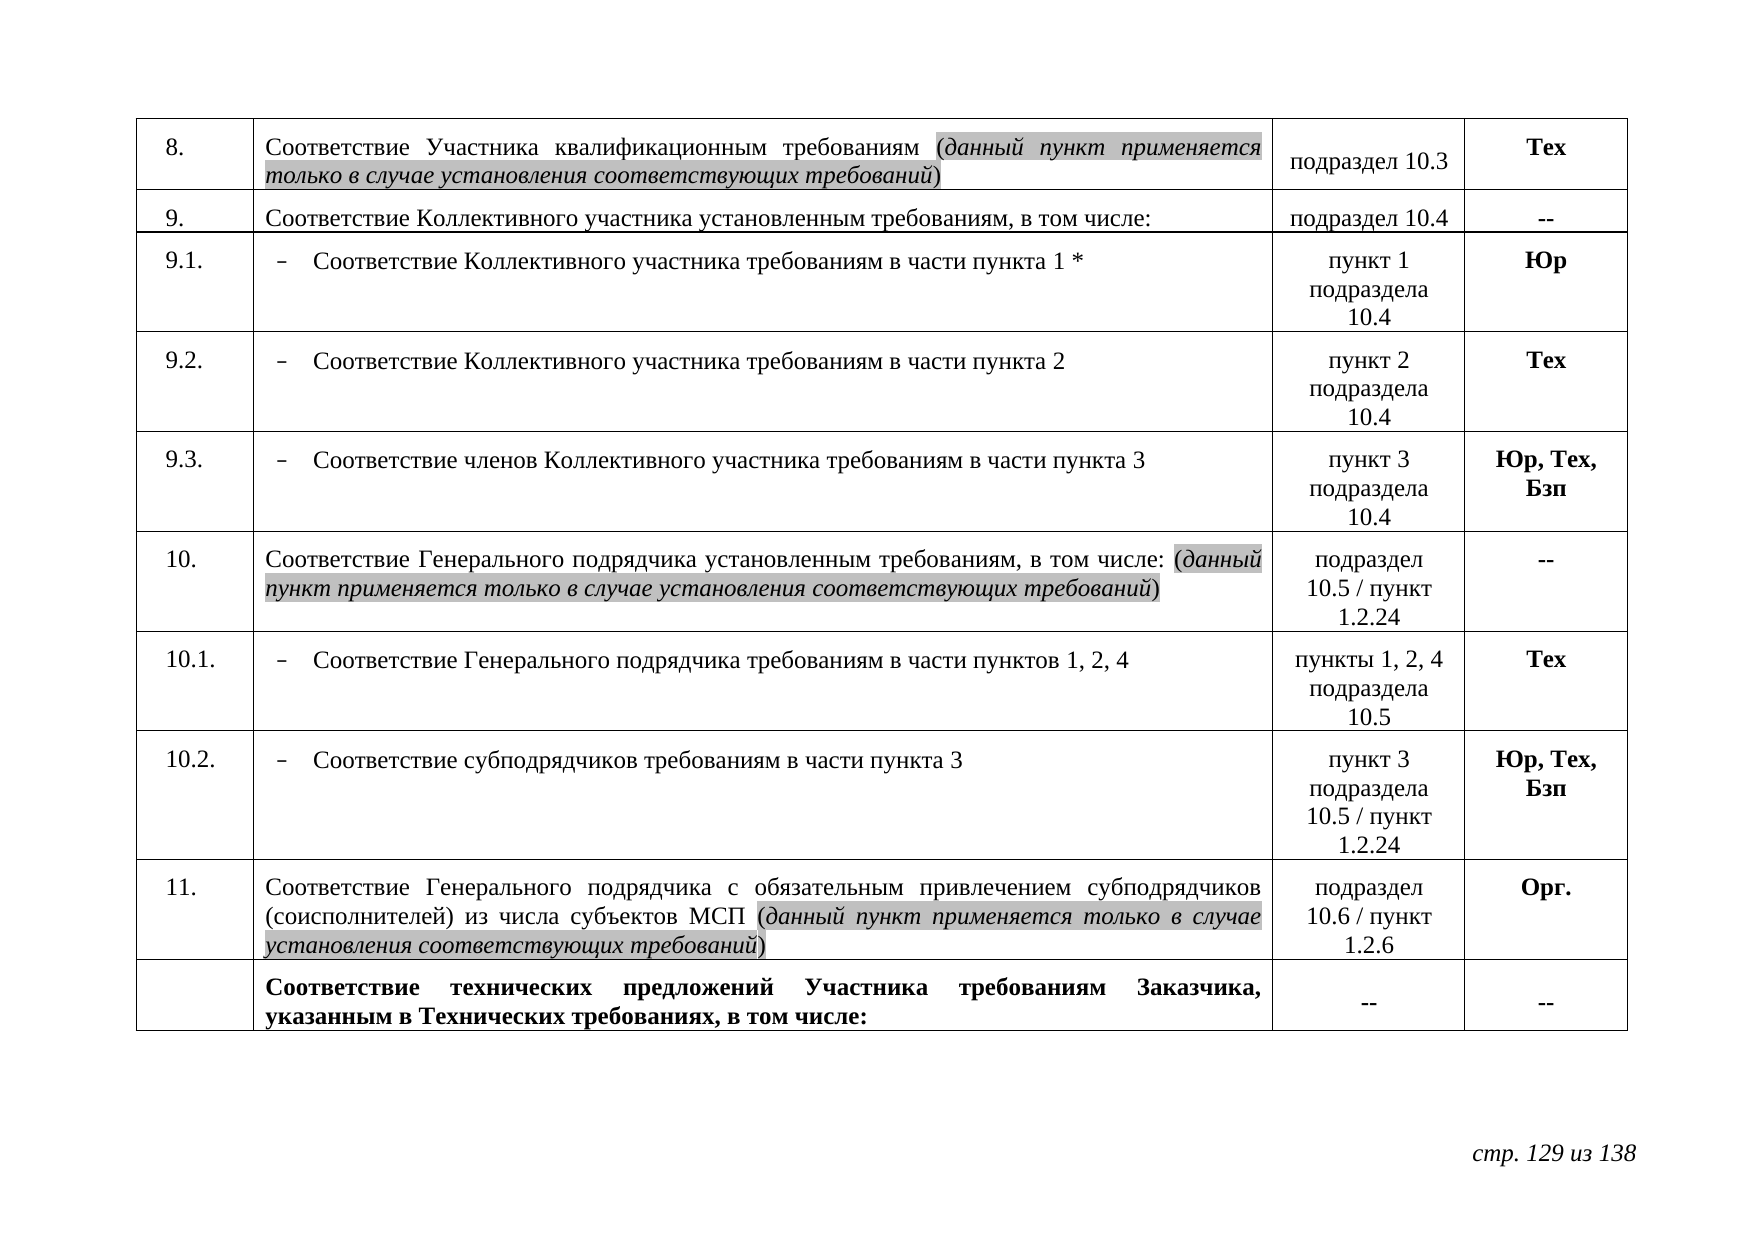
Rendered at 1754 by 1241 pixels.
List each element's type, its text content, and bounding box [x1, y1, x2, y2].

table_cell Соответствие Коллективного участника требованиям в части пункта 2 [254, 332, 1272, 431]
table_cell [137, 532, 253, 631]
table_cell пункты 1, 2, 4 подраздела 10.5 [1273, 632, 1464, 730]
table_cell [137, 190, 253, 231]
table_cell Соответствие Участника квалификационным требованиям (данный пункт применяется только в случае установления соответствующих требований) [254, 119, 1272, 189]
table_cell подраздел 10.5 / пункт 1.2.24 [1273, 532, 1464, 631]
table_cell пункт 1 подраздела 10.4 [1273, 233, 1464, 331]
table_cell пункт 3 подраздела 10.5 / пункт 1.2.24 [1273, 731, 1464, 859]
table_cell Соответствие технических предложений Участника требованиям Заказчика, указанным в Технических требованиях, в том числе: [254, 960, 1272, 1030]
table_cell Юр, Тех, Бзп [1465, 432, 1627, 531]
table_cell Соответствие Генерального подрядчика с обязательным привлечением субподрядчиков (соисполнителей) из числа субъектов МСП (данный пункт применяется только в случае установления соответствующих требований) [254, 860, 1272, 959]
table_cell Тех [1465, 332, 1627, 431]
table_cell [137, 119, 253, 189]
table_cell [137, 632, 253, 730]
table_cell -- [1273, 960, 1464, 1030]
table_cell [137, 860, 253, 959]
table_cell Соответствие Коллективного участника установленным требованиям, в том числе: [254, 190, 1272, 231]
table_cell Юр, Тех, Бзп [1465, 731, 1627, 859]
table_cell Соответствие Генерального подрядчика требованиям в части пунктов 1, 2, 4 [254, 632, 1272, 730]
table_cell [137, 432, 253, 531]
table_cell [137, 731, 253, 859]
table_cell -- [1465, 960, 1627, 1030]
table_cell Соответствие членов Коллективного участника требованиям в части пункта 3 [254, 432, 1272, 531]
table_cell Тех [1465, 632, 1627, 730]
table_cell -- [1465, 190, 1627, 231]
table_cell [137, 332, 253, 431]
table_cell Соответствие Коллективного участника требованиям в части пункта 1 * [254, 233, 1272, 331]
table_cell [137, 233, 253, 331]
table_cell Соответствие Генерального подрядчика установленным требованиям, в том числе: (данный пункт применяется только в случае установления соответствующих требований) [254, 532, 1272, 631]
table_cell пункт 2 подраздела 10.4 [1273, 332, 1464, 431]
table_cell -- [1465, 532, 1627, 631]
table_cell подраздел 10.4 [1273, 190, 1464, 231]
table_cell Тех [1465, 119, 1627, 189]
table_cell [137, 960, 253, 1030]
table_cell подраздел 10.3 [1273, 119, 1464, 189]
table_cell подраздел 10.6 / пункт 1.2.6 [1273, 860, 1464, 959]
table_cell пункт 3 подраздела 10.4 [1273, 432, 1464, 531]
table_cell Юр [1465, 233, 1627, 331]
table_cell Орг. [1465, 860, 1627, 959]
table_cell Соответствие субподрядчиков требованиям в части пункта 3 [254, 731, 1272, 859]
